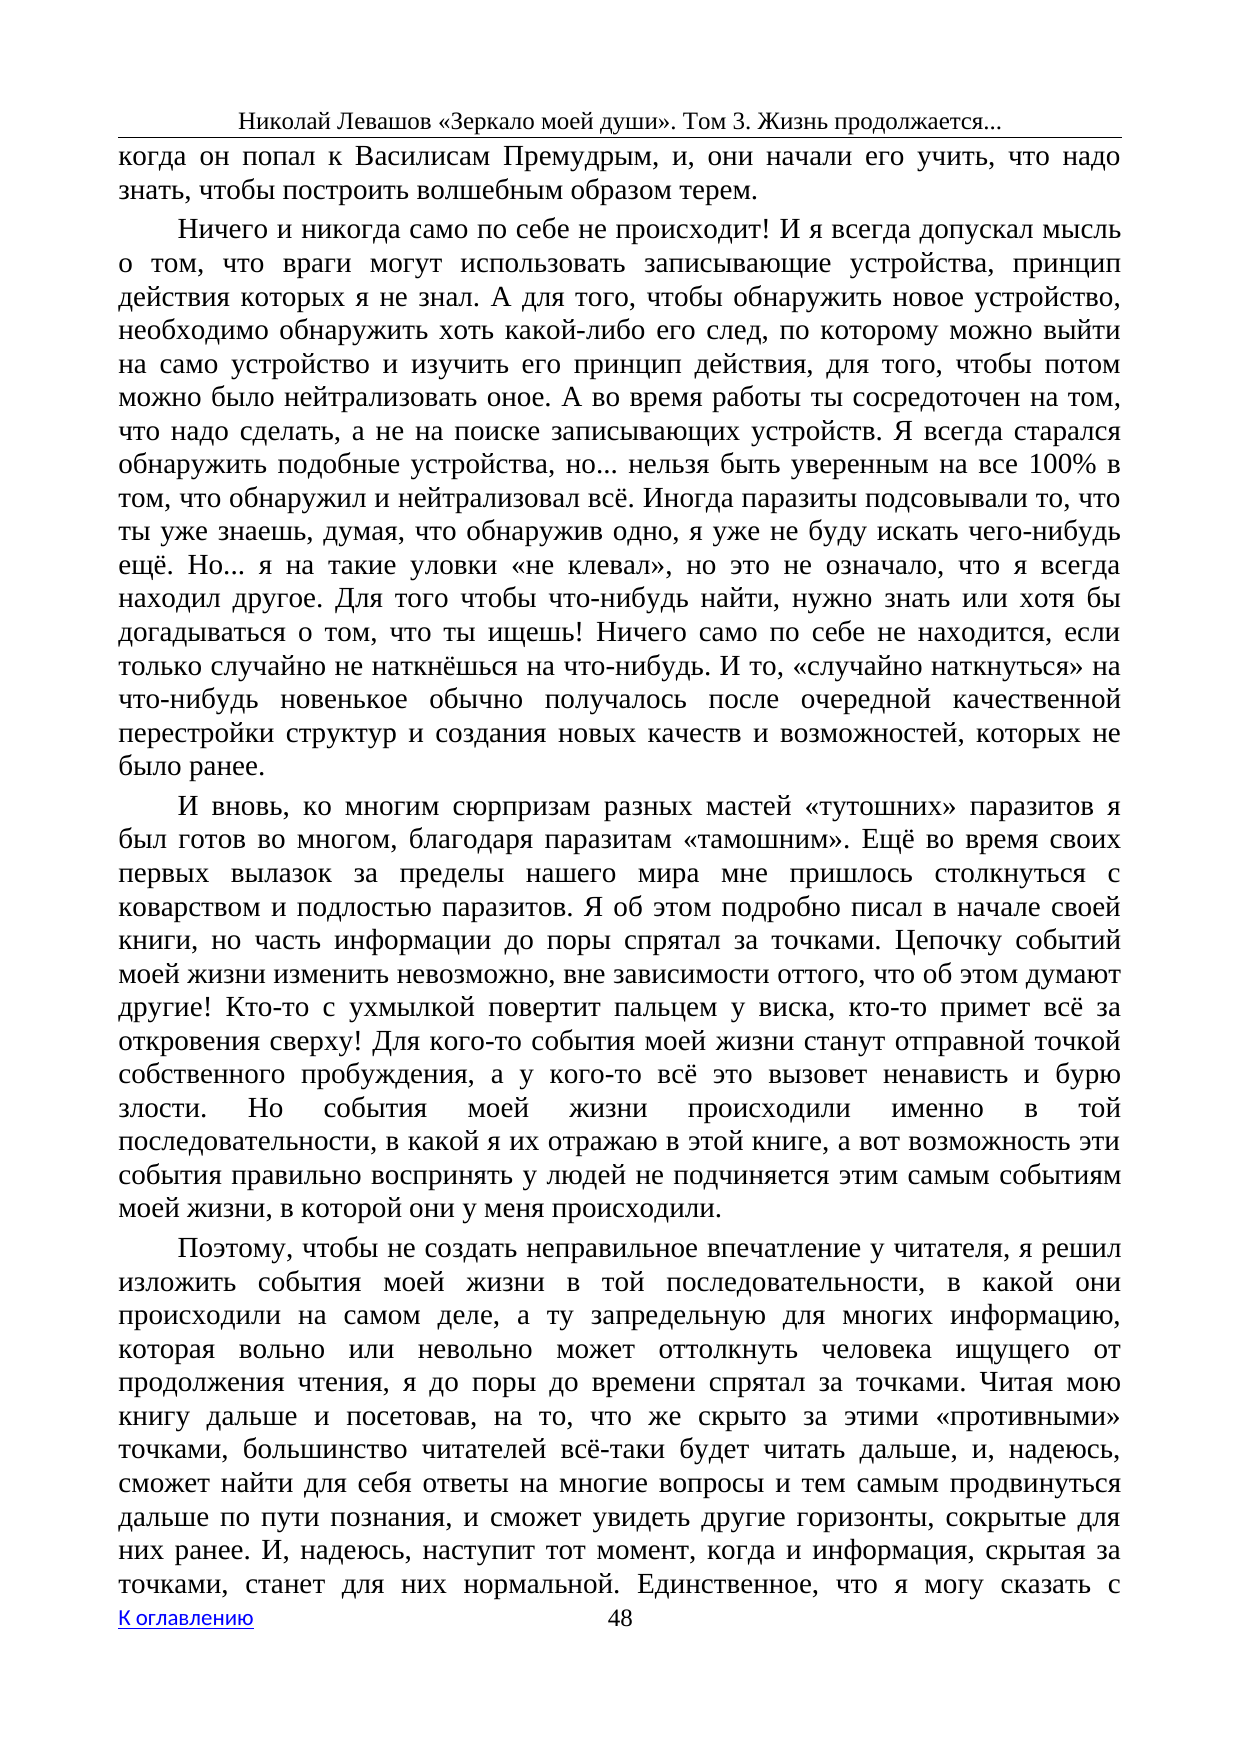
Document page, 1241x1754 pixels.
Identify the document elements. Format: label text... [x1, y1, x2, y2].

text Ничего и никогда само по себе не происходит! И я всегда допускал мысль о том, что враги могут использовать записывающие устройства, принцип действия которых я не знал. А для того, чтобы обнаружить новое устройство, необходимо обнаружить хоть какой-либо его след, по которому можно выйти на само устройство и изучить его принцип действия, для того, чтобы потом можно было нейтрализовать оное. А во время работы ты сосредоточен на том, что надо сделать, а не на поиске записывающих устройств. Я всегда старался обнаружить подобные устройства, но... нельзя быть уверенным на все 100% в том, что обнаружил и нейтрализовал всё. Иногда паразиты подсовывали то, что ты уже знаешь, думая, что обнаружив одно, я уже не буду искать чего-нибудь ещё. Но... я на такие уловки «не клевал», но это не означало, что я всегда находил другое. Для того чтобы что-нибудь найти, нужно знать или хотя бы догадываться о том, что ты ищешь! Ничего само по себе не находится, если только случайно не наткнёшься на что-нибудь. И то, «случайно наткнуться» на что-нибудь новенькое обычно получалось после очередной качественной перестройки структур и создания новых качеств и возможностей, которых не было ранее. [118, 212, 1122, 782]
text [118, 1230, 1122, 1599]
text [118, 138, 1122, 205]
text И вновь, ко многим сюрпризам разных мастей «тутошних» паразитов я был готов во многом, благодаря паразитам «тамошним». Ещё во время своих первых вылазок за пределы нашего мира мне пришлось столкнуться с коварством и подлостью паразитов. Я об этом подробно писал в начале своей книги, но часть информации до поры спрятал за точками. Цепочку событий моей жизни изменить невозможно, вне зависимости оттого, что об этом думают другие! Кто-то с ухмылкой повертит пальцем у виска, кто-то примет всё за откровения сверху! Для кого-то события моей жизни станут отправной точкой собственного пробуждения, а у кого-то всё это вызовет ненависть и бурю злости. Но события моей жизни происходили именно в той последовательности, в какой я их отражаю в этой книге, а вот возможность эти события правильно воспринять у людей не подчиняется этим самым событиям моей жизни, в которой они у меня происходили. [118, 788, 1122, 1224]
